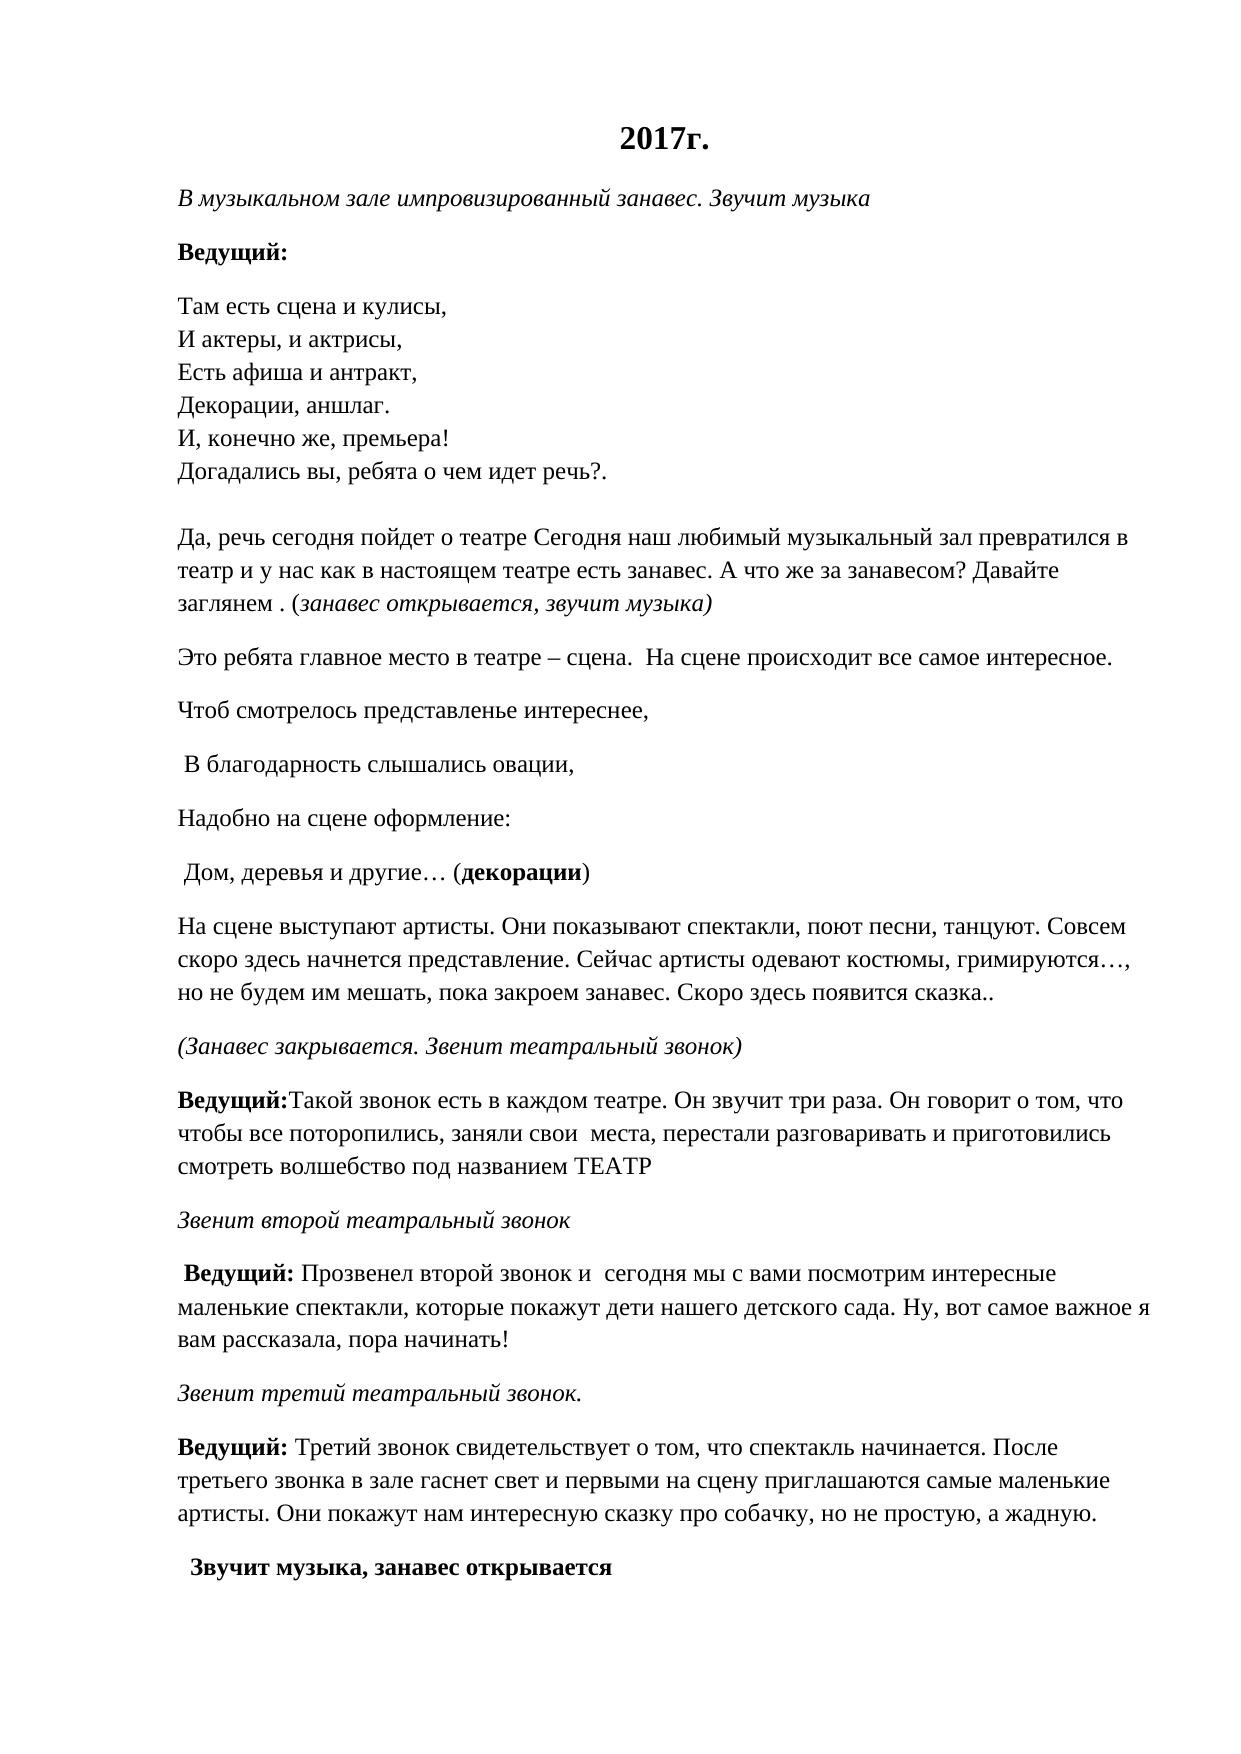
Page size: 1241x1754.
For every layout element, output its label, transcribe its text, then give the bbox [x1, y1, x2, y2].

text Ведущий:Такой звонок есть в каждом театре. Он звучит три раза. Он говорит о том, что чтобы все поторопились, заняли свои места, перестали разговаривать и приготовились смотреть волшебство под названием ТЕАТР [177, 1085, 1152, 1179]
text И актеры, и актрисы, [177, 324, 1152, 352]
text В благодарность слышались овации, [177, 749, 1152, 778]
text Звенит второй театральный звонок [177, 1205, 1152, 1233]
text Догадались вы, ребята о чем идет речь?. [177, 456, 1152, 484]
text Декорации, аншлаг. [177, 390, 1152, 418]
text В музыкальном зале импровизированный занавес. Звучит музыка [177, 183, 1152, 212]
text На сцене выступают артисты. Они показывают спектакли, поют песни, танцуют. Совсем скоро здесь начнется представление. Сейчас артисты одевают костюмы, гримируются…, но не будем им мешать, пока закроем занавес. Скоро здесь появится сказка.. [177, 911, 1152, 1006]
text Ведущий: Третий звонок свидетельствует о том, что спектакль начинается. После третьего звонка в зале гаснет свет и первыми на сцену приглашаются самые маленькие артисты. Они покажут нам интересную сказку про собачку, но не простую, а жадную. [177, 1432, 1152, 1527]
text Это ребята главное место в театре – сцена. На сцене происходит все самое интересное. [177, 642, 1152, 671]
text (Занавес закрывается. Звенит театральный звонок) [177, 1031, 1152, 1060]
text Есть афиша и антракт, [177, 357, 1152, 386]
text Звенит третий театральный звонок. [177, 1378, 1152, 1407]
text 2017г. [177, 118, 1152, 156]
text И, конечно же, премьера! [177, 423, 1152, 452]
text Ведущий: Прозвенел второй звонок и сегодня мы с вами посмотрим интересные маленькие спектакли, которые покажут дети нашего детского сада. Ну, вот самое важное я вам рассказала, пора начинать! [177, 1258, 1152, 1353]
text Там есть сцена и кулисы, [177, 291, 1152, 319]
text Чтоб смотрелось представленье интереснее, [177, 696, 1152, 724]
text Дом, деревья и другие… (декорации) [177, 857, 1152, 886]
text Да, речь сегодня пойдет о театре Сегодня наш любимый музыкальный зал превратился в театр и у нас как в настоящем театре есть занавес. А что же за занавесом? Давайте заглянем . (занавес открывается, звучит музыка) [177, 522, 1152, 617]
text Надобно на сцене оформление: [177, 803, 1152, 832]
text Ведущий: [177, 237, 1152, 266]
text Звучит музыка, занавес открывается [177, 1552, 1152, 1581]
